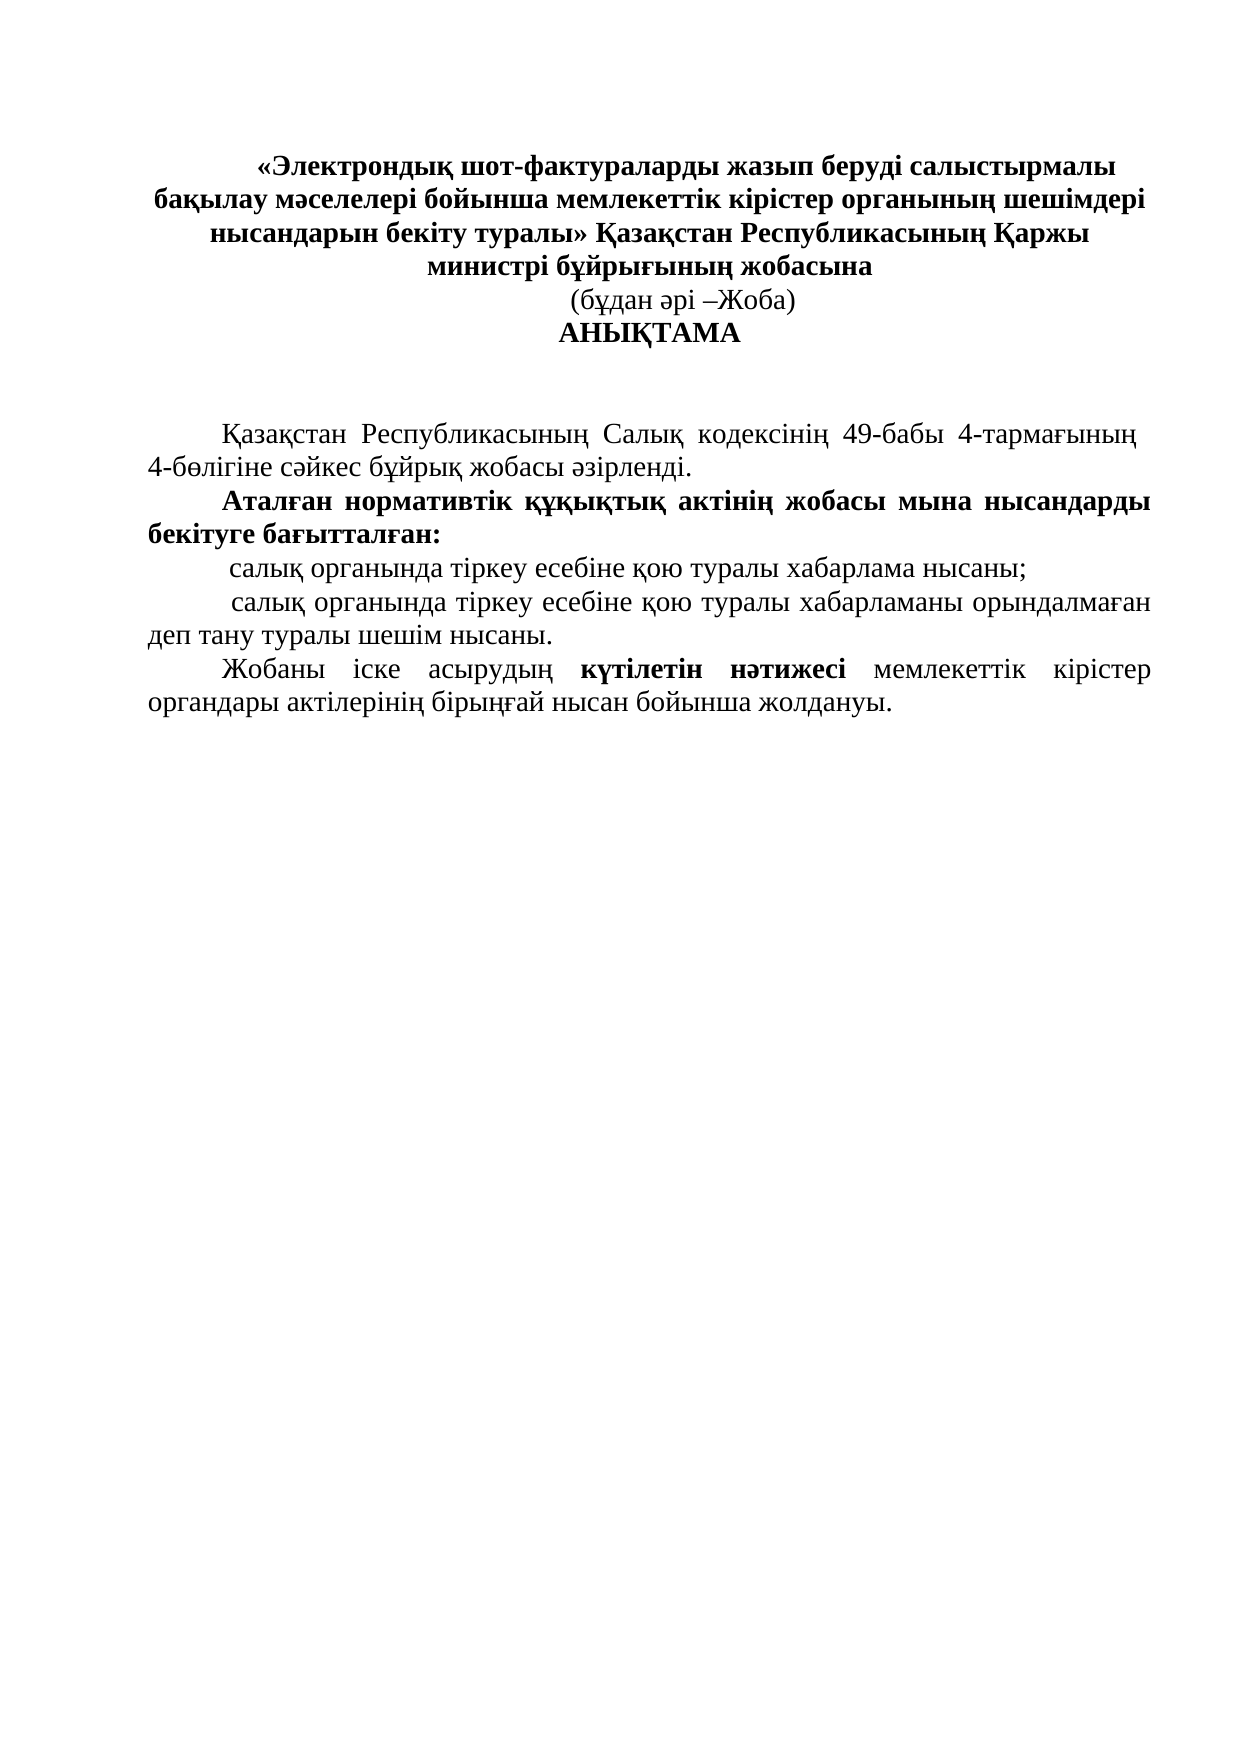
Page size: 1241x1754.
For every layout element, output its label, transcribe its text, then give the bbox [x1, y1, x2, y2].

text салық органында тіркеу есебіне қою туралы хабарламаны орындалмаған деп тану туралы шешім нысаны. [148, 584, 1152, 651]
text (бұдан әрі –Жоба) АНЫҚТАМА [148, 282, 1152, 349]
text Аталған нормативтік құқықтық актінің жобасы мына нысандарды бекітуге бағытталған: [148, 483, 1152, 550]
text Жобаны іске асырудың күтілетін нәтижесі мемлекеттік кірістер органдары актілерінің бірыңғай нысан бойынша жолдануы. [148, 651, 1152, 718]
text Қазақстан Республикасының Салық кодексінің 49-бабы 4-тармағының 4-бөлігіне сәйкес бұйрық жобасы әзірленді. [148, 416, 1152, 483]
text салық органында тіркеу есебіне қою туралы хабарлама нысаны; [148, 550, 1152, 584]
text «Электрондық шот-фактураларды жазып беруді салыстырмалы бақылау мәселелері бойынша мемлекеттік кірістер органының шешімдері нысандарын бекіту туралы» Қазақстан Республикасының Қаржы министрі бұйрығының жобасына [148, 148, 1152, 282]
